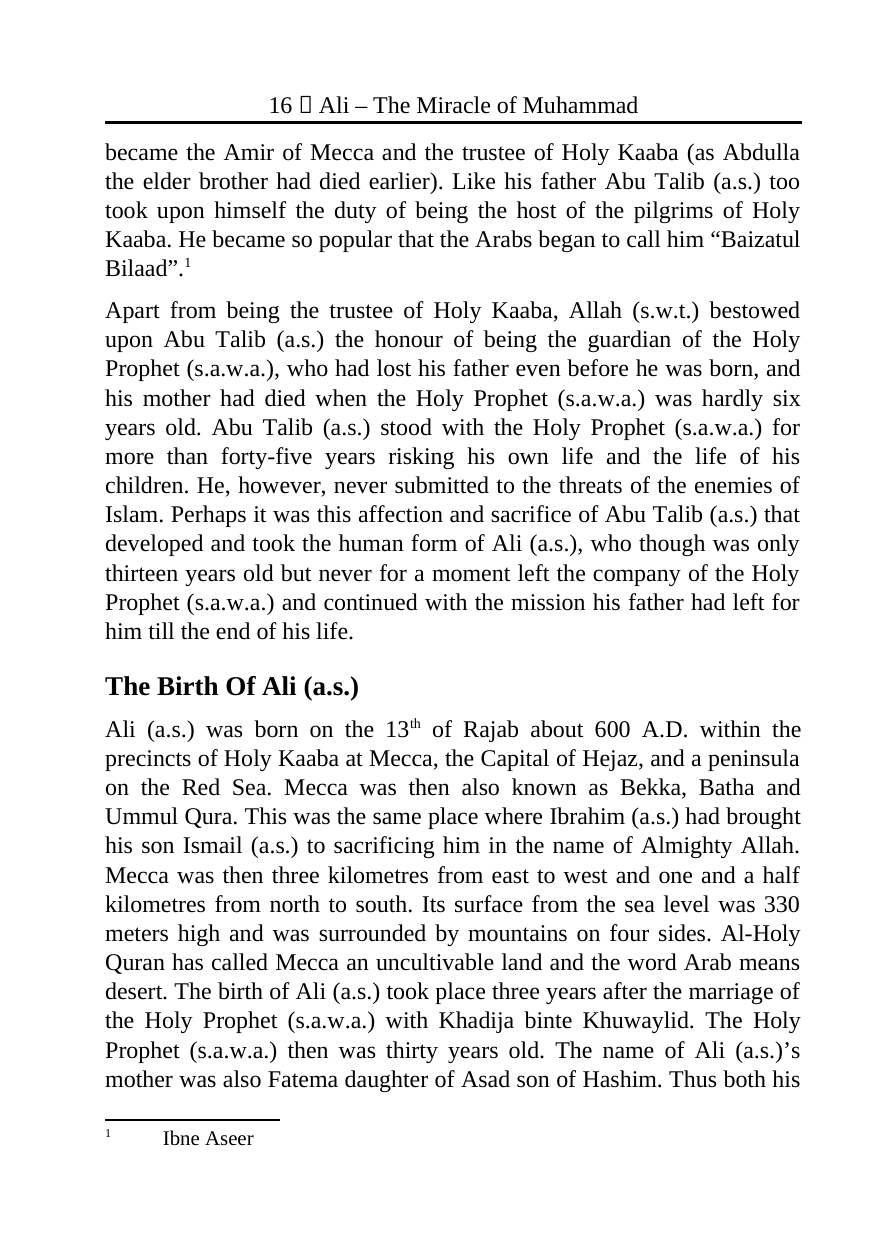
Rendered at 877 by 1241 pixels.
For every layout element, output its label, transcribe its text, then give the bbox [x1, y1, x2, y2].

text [105, 137, 802, 283]
subtitle The Birth Of Ali (a.s.) [105, 670, 802, 701]
text Apart from being the trustee of Holy Kaaba, Allah (s.w.t.) bestowed upon Abu Talib (a.s.) the honour of being the guardian of the Holy Prophet (s.a.w.a.), who had lost his father even before he was born, and his mother had died when the Holy Prophet (s.a.w.a.) was hardly six years old. Abu Talib (a.s.) stood with the Holy Prophet (s.a.w.a.) for more than forty-five years risking his own life and the life of his children. He, however, never submitted to the threats of the enemies of Islam. Perhaps it was this affection and sacrifice of Abu Talib (a.s.) that developed and took the human form of Ali (a.s.), who though was only thirteen years old but never for a moment left the company of the Holy Prophet (s.a.w.a.) and continued with the mission his father had left for him till the end of his life. [105, 295, 802, 645]
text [105, 714, 802, 1093]
